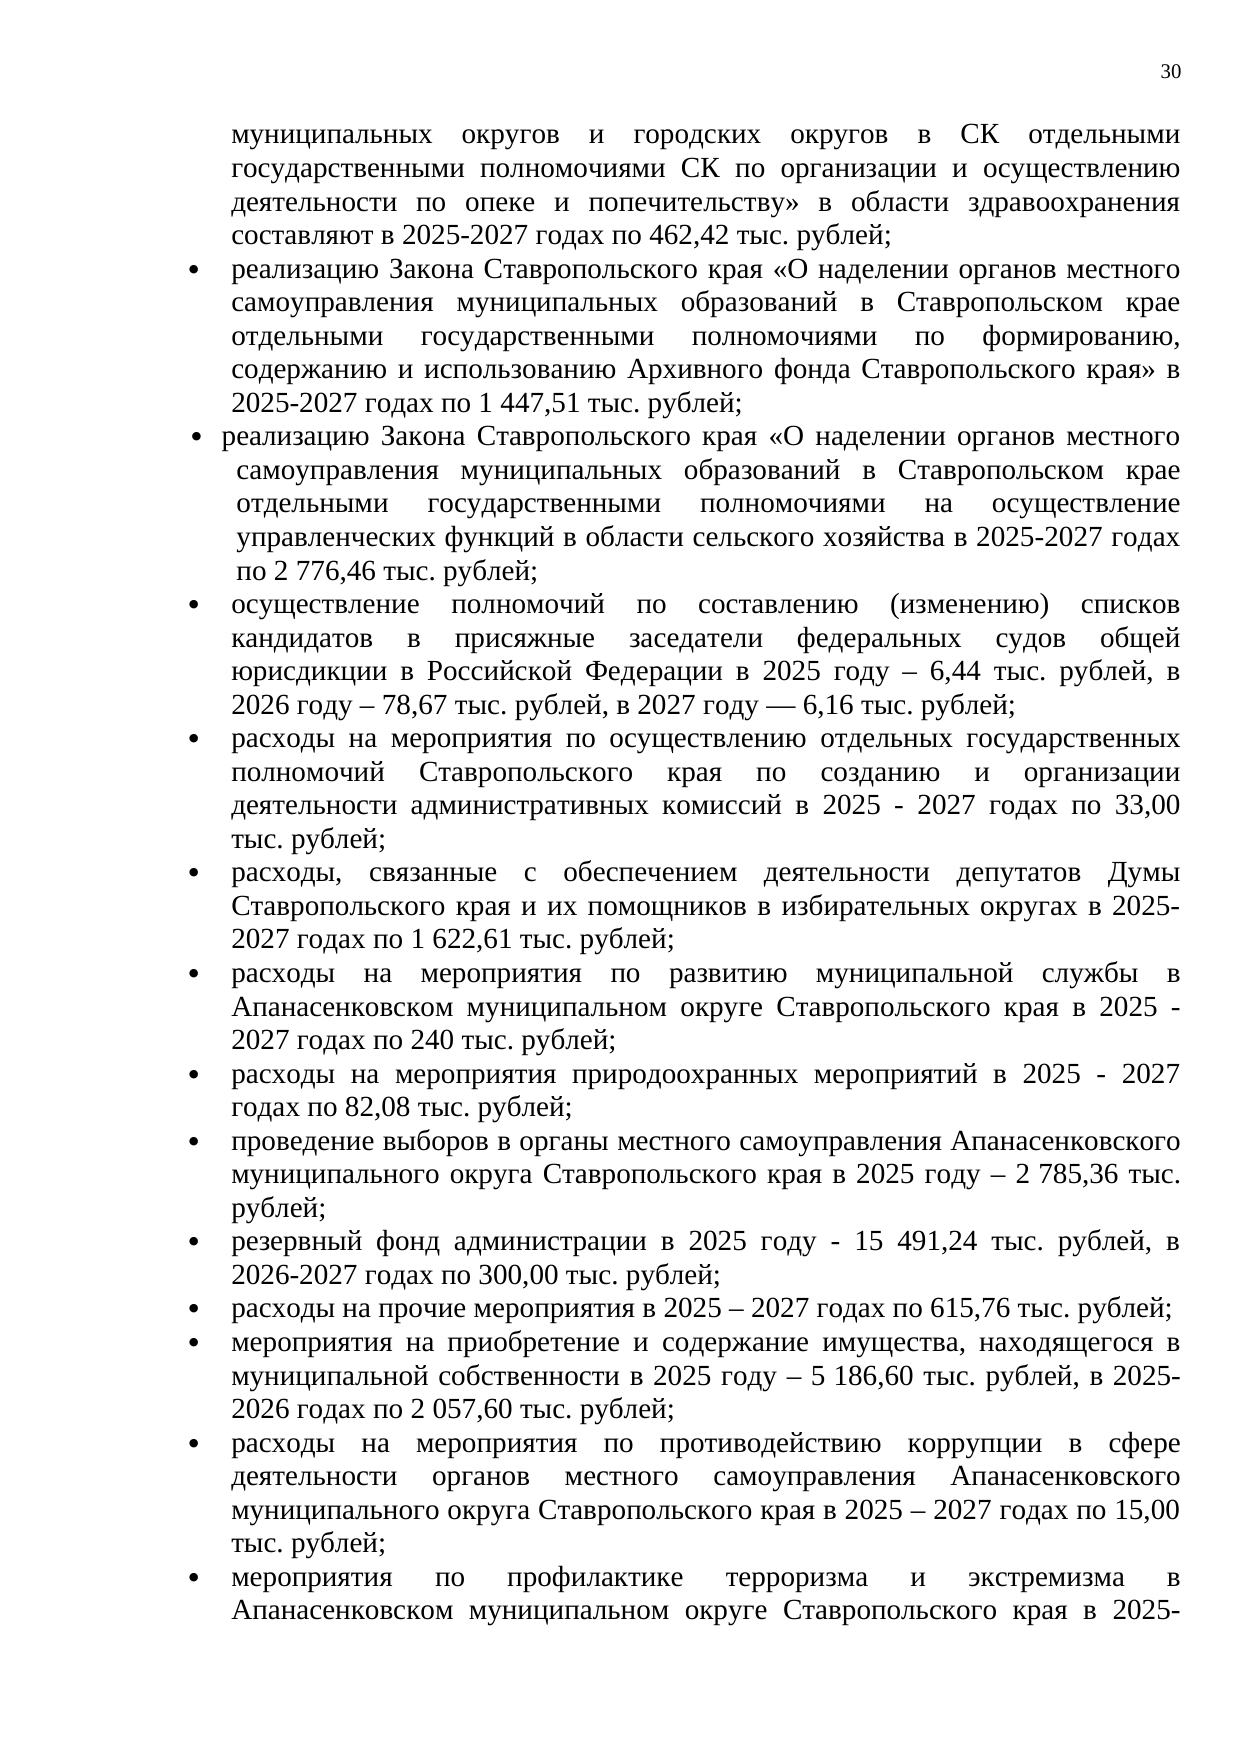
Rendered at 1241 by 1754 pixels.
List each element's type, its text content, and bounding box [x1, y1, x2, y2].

list реализацию Закона Ставропольского края «О наделении органов местного самоуправления муниципальных образований в Ставропольском крае отдельными государственными полномочиями на осуществление управленческих функций в области сельского хозяйства в 2025-2027 годах по 2 776,46 тыс. рублей; [192, 418, 1181, 586]
list расходы на мероприятия по противодействию коррупции в сфере деятельности органов местного самоуправления Апанасенковского муниципального округа Ставропольского края в 2025 – 2027 годах по 15,00 тыс. рублей; [189, 1425, 1181, 1559]
list расходы на прочие мероприятия в 2025 – 2027 годах по 615,76 тыс. рублей; [189, 1291, 1181, 1324]
list мероприятия на приобретение и содержание имущества, находящегося в муниципальной собственности в 2025 году – 5 186,60 тыс. рублей, в 2025-2026 годах по 2 057,60 тыс. рублей; [189, 1324, 1181, 1425]
list расходы на мероприятия по осуществлению отдельных государственных полномочий Ставропольского края по созданию и организации деятельности административных комиссий в 2025 - 2027 годах по 33,00 тыс. рублей; [189, 720, 1181, 854]
list осуществление полномочий по составлению (изменению) списков кандидатов в присяжные заседатели федеральных судов общей юрисдикции в Российской Федерации в 2025 году – 6,44 тыс. рублей, в 2026 году – 78,67 тыс. рублей, в 2027 году — 6,16 тыс. рублей; [189, 586, 1181, 720]
list проведение выборов в органы местного самоуправления Апанасенковского муниципального округа Ставропольского края в 2025 году – 2 785,36 тыс. рублей; [189, 1123, 1181, 1223]
list расходы, связанные с обеспечением деятельности депутатов Думы Ставропольского края и их помощников в избирательных округах в 2025-2027 годах по 1 622,61 тыс. рублей; [189, 854, 1181, 955]
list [189, 1559, 1181, 1626]
list расходы на мероприятия по развитию муниципальной службы в Апанасенковском муниципальном округе Ставропольского края в 2025 - 2027 годах по 240 тыс. рублей; [189, 955, 1181, 1056]
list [189, 117, 1181, 251]
list резервный фонд администрации в 2025 году - 15 491,24 тыс. рублей, в 2026-2027 годах по 300,00 тыс. рублей; [189, 1223, 1181, 1291]
list реализацию Закона Ставропольского края «О наделении органов местного самоуправления муниципальных образований в Ставропольском крае отдельными государственными полномочиями по формированию, содержанию и использованию Архивного фонда Ставропольского края» в 2025-2027 годах по 1 447,51 тыс. рублей; [189, 251, 1181, 418]
list расходы на мероприятия природоохранных мероприятий в 2025 - 2027 годах по 82,08 тыс. рублей; [189, 1056, 1181, 1123]
